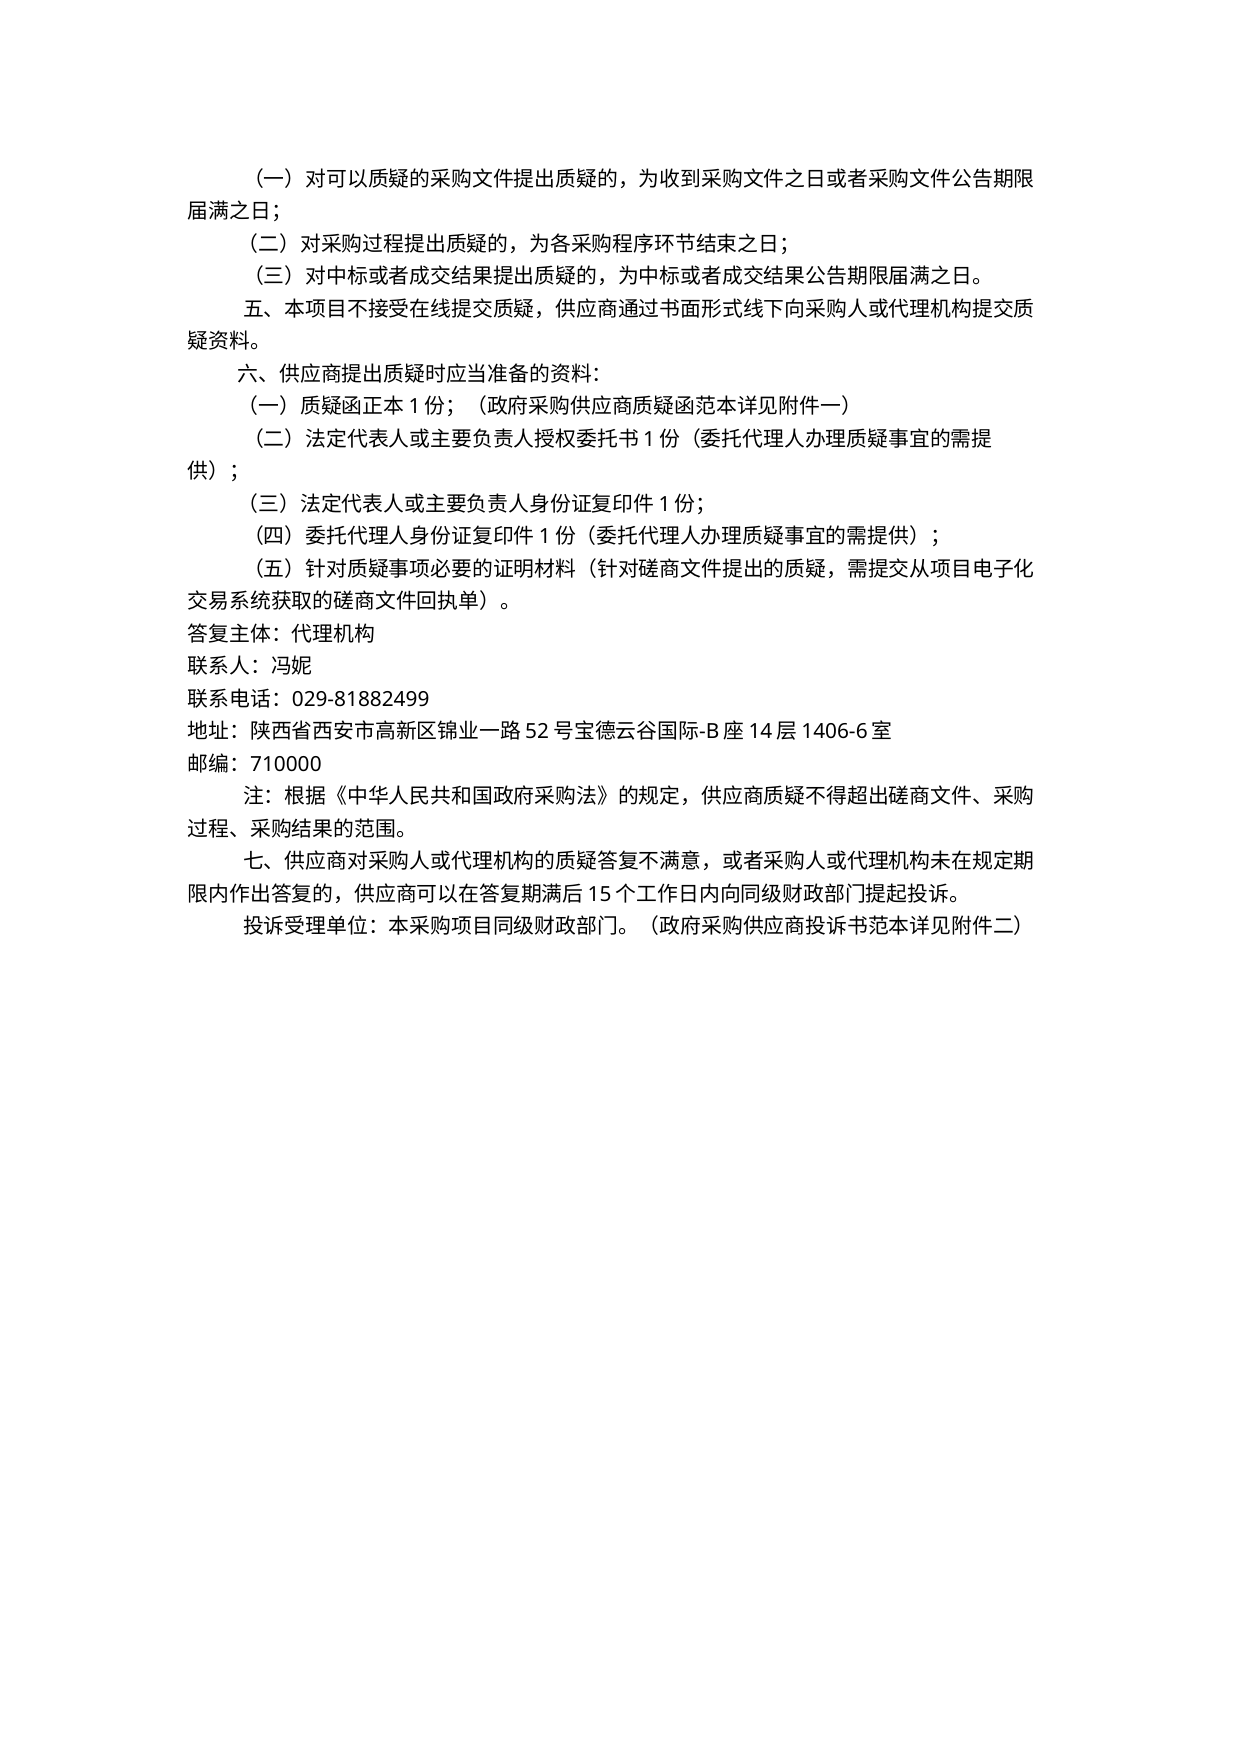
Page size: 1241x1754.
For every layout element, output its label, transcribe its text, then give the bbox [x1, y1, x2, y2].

text 答复主体：代理机构 [187, 617, 1053, 649]
text （三）法定代表人或主要负责人身份证复印件1份； [187, 487, 1053, 519]
text 地址：陕西省西安市高新区锦业一路52号宝德云谷国际-B座14层1406-6室 [187, 714, 1053, 747]
text （一）对可以质疑的采购文件提出质疑的，为收到采购文件之日或者采购文件公告期限届满之日； [187, 162, 1053, 227]
text 邮编：710000 [187, 747, 1053, 779]
text （五）针对质疑事项必要的证明材料（针对磋商文件提出的质疑，需提交从项目电子化交易系统获取的磋商文件回执单）。 [187, 552, 1053, 617]
text （二）对采购过程提出质疑的，为各采购程序环节结束之日； [187, 227, 1053, 259]
text （一）质疑函正本1份；（政府采购供应商质疑函范本详见附件一） [187, 389, 1053, 422]
text 七、供应商对采购人或代理机构的质疑答复不满意，或者采购人或代理机构未在规定期限内作出答复的，供应商可以在答复期满后15个工作日内向同级财政部门提起投诉。 [187, 844, 1053, 909]
text 联系人：冯妮 [187, 649, 1053, 682]
text 联系电话：029-81882499 [187, 682, 1053, 714]
text （四）委托代理人身份证复印件1份（委托代理人办理质疑事宜的需提供）； [187, 519, 1053, 552]
text 六、供应商提出质疑时应当准备的资料： [187, 357, 1053, 389]
text 五、本项目不接受在线提交质疑，供应商通过书面形式线下向采购人或代理机构提交质疑资料。 [187, 292, 1053, 357]
text （三）对中标或者成交结果提出质疑的，为中标或者成交结果公告期限届满之日。 [187, 259, 1053, 292]
text 投诉受理单位：本采购项目同级财政部门。（政府采购供应商投诉书范本详见附件二） [187, 909, 1053, 942]
text 注：根据《中华人民共和国政府采购法》的规定，供应商质疑不得超出磋商文件、采购过程、采购结果的范围。 [187, 779, 1053, 844]
text （二）法定代表人或主要负责人授权委托书1份（委托代理人办理质疑事宜的需提供）； [187, 422, 1053, 487]
